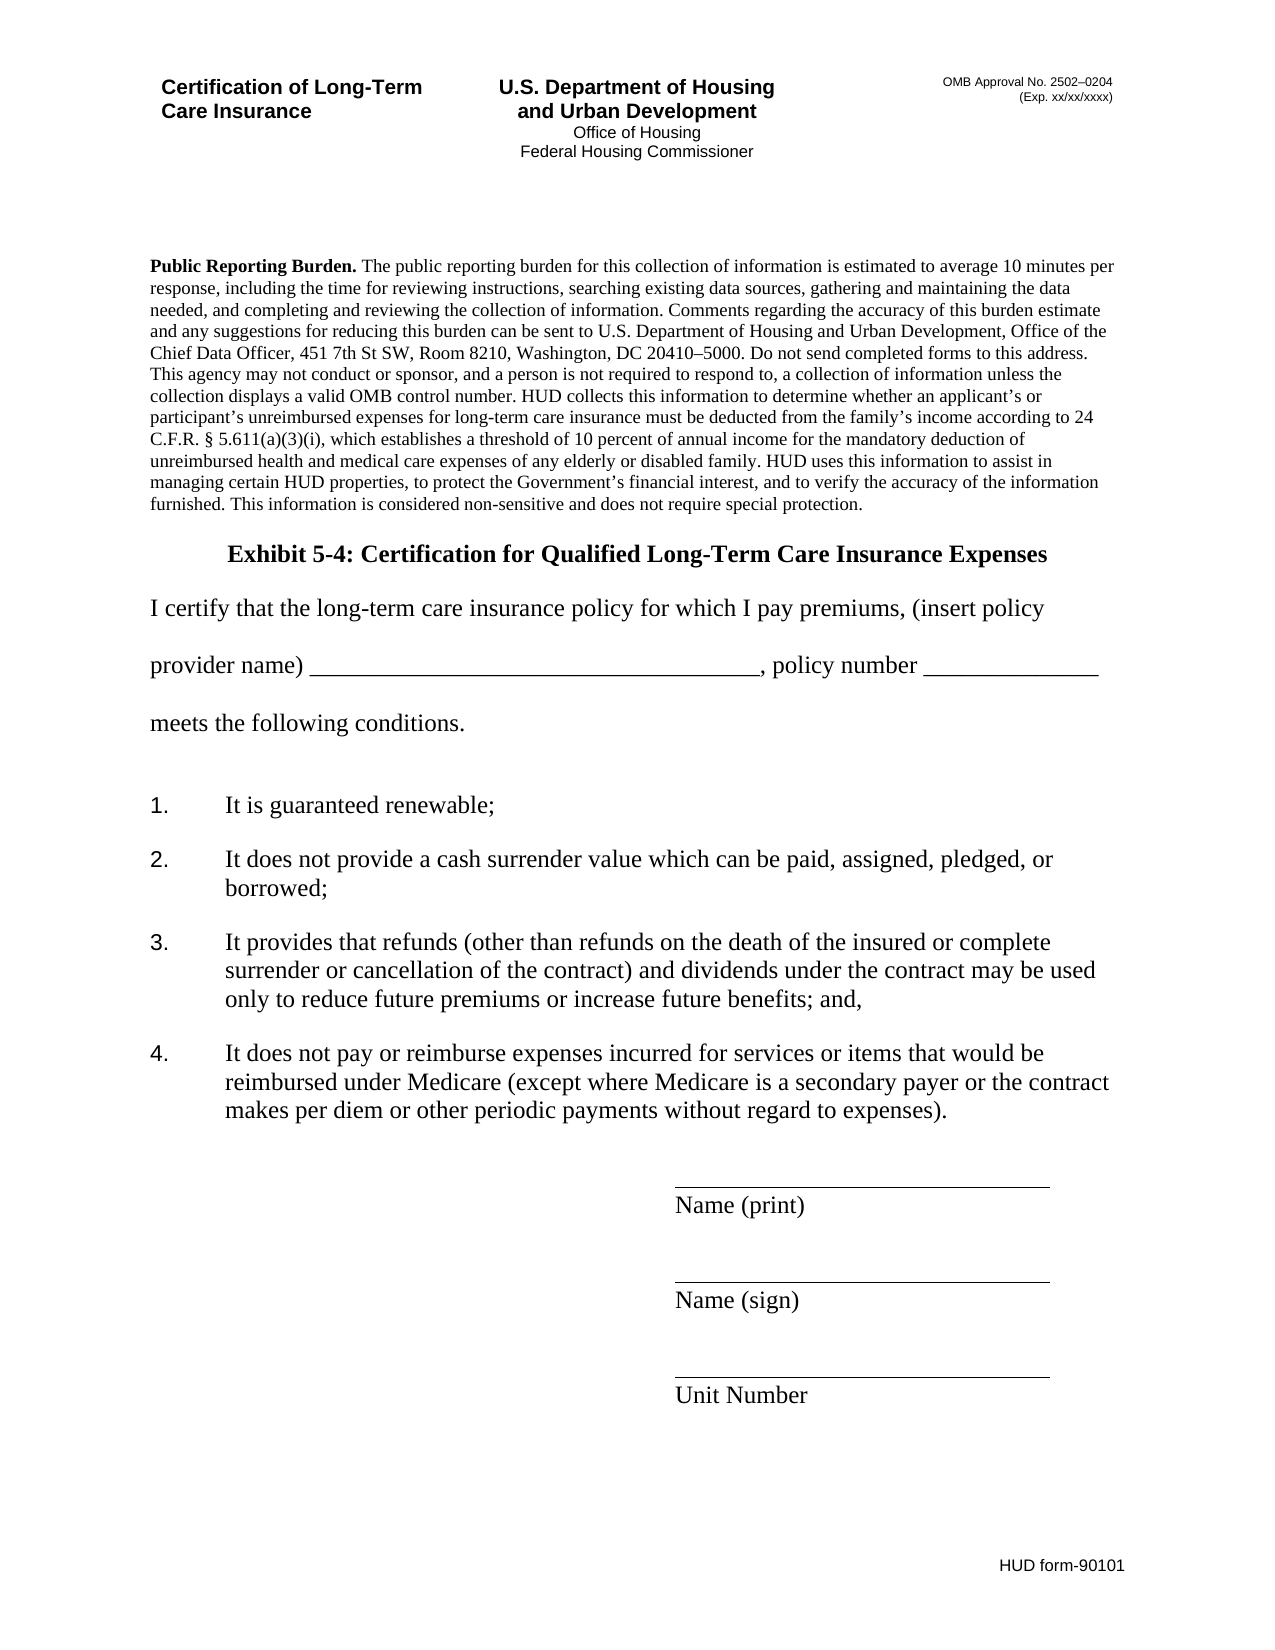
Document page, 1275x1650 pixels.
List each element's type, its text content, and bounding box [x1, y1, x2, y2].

list It does not pay or reimburse expenses incurred for services or items that would be reimbursed under Medicare (except where Medicare is a secondary payer or the contract makes per diem or other periodic payments without regard to expenses). [150, 1038, 1125, 1124]
list It provides that refunds (other than refunds on the death of the insured or complete surrender or cancellation of the contract) and dividends under the contract may be used only to reduce future premiums or increase future benefits; and, [150, 927, 1125, 1013]
list It is guaranteed renewable; [150, 790, 1125, 819]
title Exhibit 5-4: Certification for Qualified Long-Term Care Insurance Expenses [150, 539, 1125, 568]
text Name (print) [675, 1162, 1125, 1219]
list It does not provide a cash surrender value which can be paid, assigned, pledged, or borrowed; [150, 844, 1125, 902]
text Unit Number [675, 1352, 1125, 1409]
text Name (sign) [675, 1257, 1125, 1314]
text Public Reporting Burden. The public reporting burden for this collection of information is estimated to average 10 minutes per response, including the time for reviewing instructions, searching existing data sources, gathering and maintaining the data needed, and completing and reviewing the collection of information. Comments regarding the accuracy of this burden estimate and any suggestions for reducing this burden can be sent to U.S. Department of Housing and Urban Development, Office of the Chief Data Officer, 451 7th St SW, Room 8210, Washington, DC 20410–5000. Do not send completed forms to this address. This agency may not conduct or sponsor, and a person is not required to respond to, a collection of information unless the collection displays a valid OMB control number. HUD collects this information to determine whether an applicant’s or participant’s unreimbursed expenses for long-term care insurance must be deducted from the family’s income according to 24 C.F.R. § 5.611(a)(3)(i), which establishes a threshold of 10 percent of annual income for the mandatory deduction of unreimbursed health and medical care expenses of any elderly or disabled family. HUD uses this information to assist in managing certain HUD properties, to protect the Government’s financial interest, and to verify the accuracy of the information furnished. This information is considered non-sensitive and does not require special protection. [150, 255, 1125, 514]
text I certify that the long-term care insurance policy for which I pay premiums, (insert policy provider name) ____________________________________, policy number ______________ meets the following conditions. [150, 593, 1125, 737]
